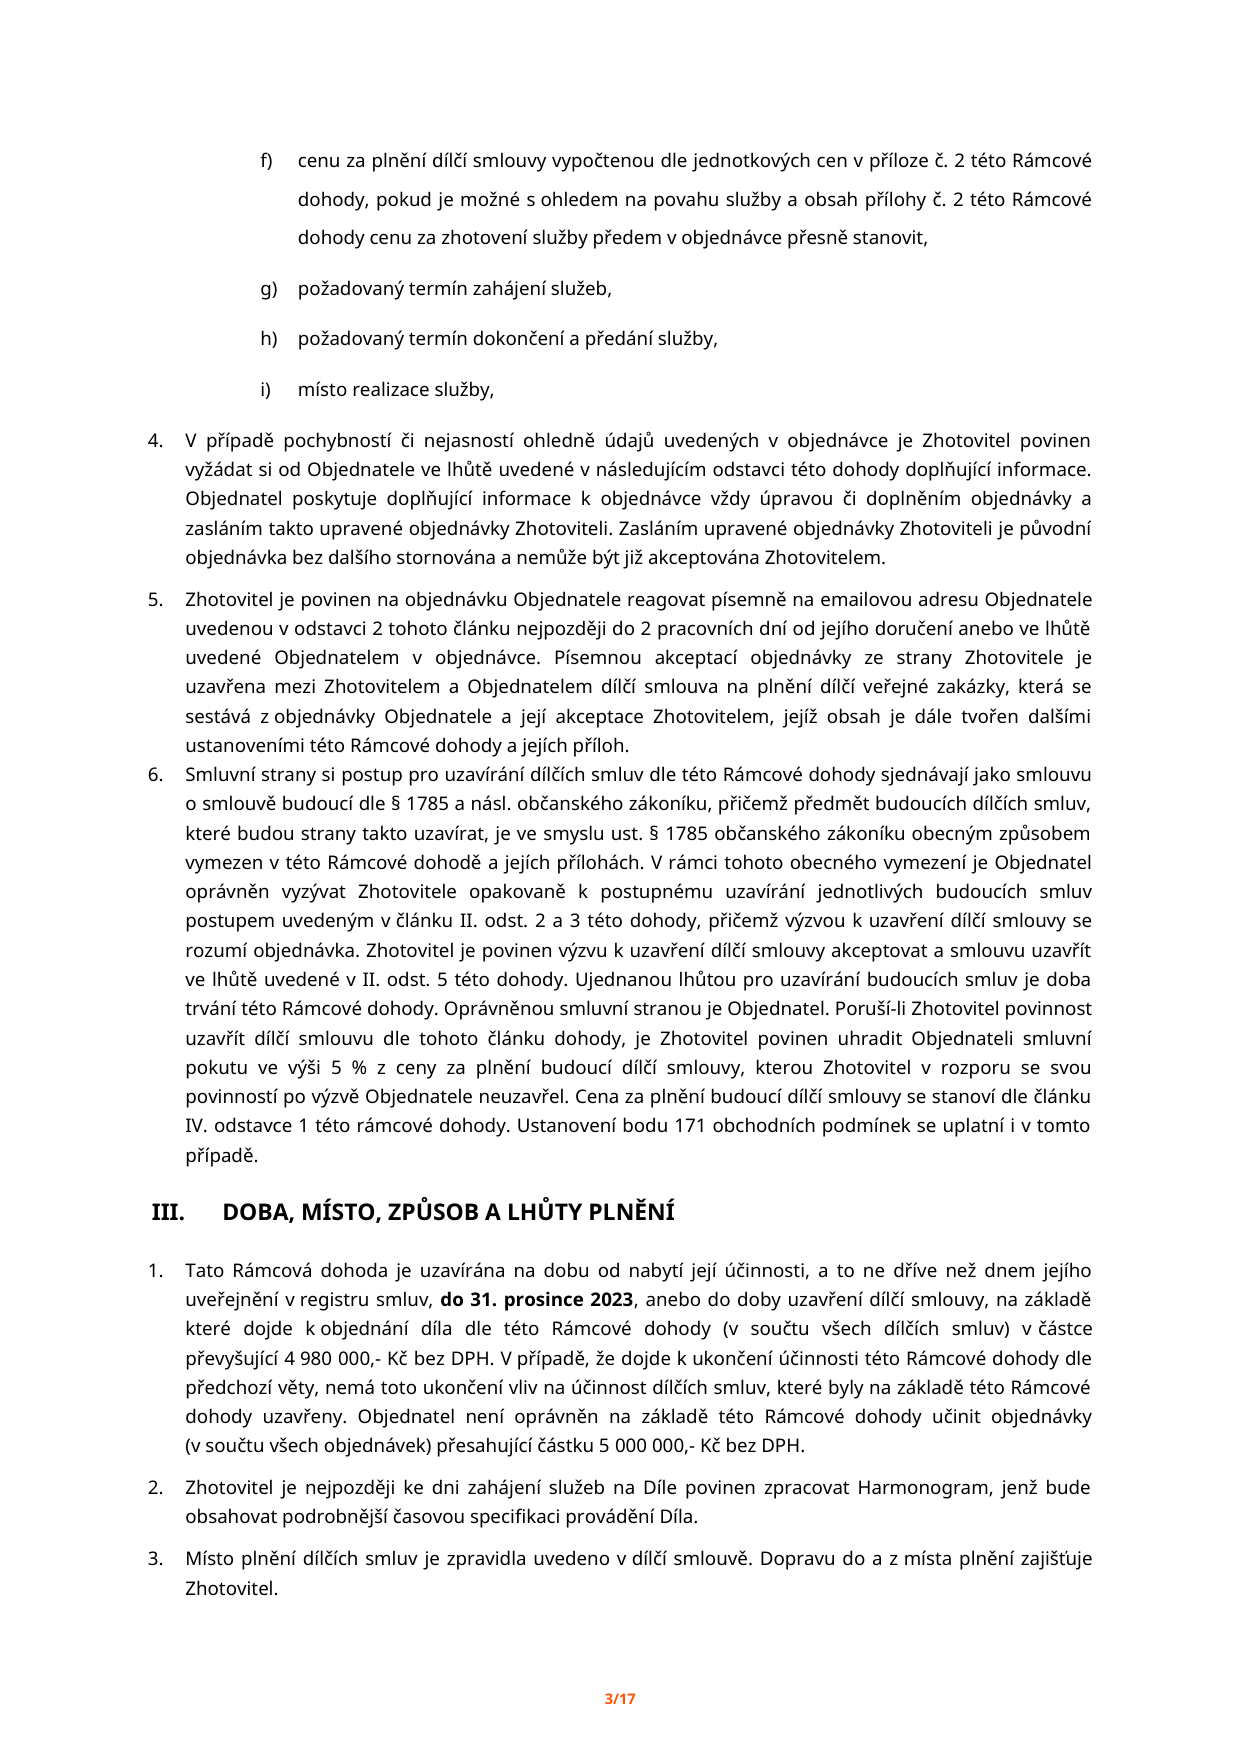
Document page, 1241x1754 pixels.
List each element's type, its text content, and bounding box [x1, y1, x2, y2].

text Tato Rámcová dohoda je uzavírána na dobu od nabytí její účinnosti, a to ne dříve než dnem jejího uveřejnění v registru smluv, do 31. prosince 2023, anebo do doby uzavření dílčí smlouvy, na základě které dojde k objednání díla dle této Rámcové dohody (v součtu všech dílčích smluv) v částce převyšující 4 980 000,- Kč bez DPH. V případě, že dojde k ukončení účinnosti této Rámcové dohody dle předchozí věty, nemá toto ukončení vliv na účinnost dílčích smluv, které byly na základě této Rámcové dohody uzavřeny. Objednatel není oprávněn na základě této Rámcové dohody učinit objednávky (v součtu všech objednávek) přesahující částku 5 000 000,- Kč bez DPH. [148, 1257, 1093, 1458]
list cenu za plnění dílčí smlouvy vypočtenou dle jednotkových cen v příloze č. 2 této Rámcové dohody, pokud je možné s ohledem na povahu služby a obsah přílohy č. 2 této Rámcové dohody cenu za zhotovení služby předem v objednávce přesně stanovit, [260, 148, 1093, 249]
list místo realizace služby, [260, 376, 1093, 402]
text Zhotovitel je nejpozději ke dni zahájení služeb na Díle povinen zpracovat Harmonogram, jenž bude obsahovat podrobnější časovou specifikaci provádění Díla. [148, 1474, 1093, 1529]
list požadovaný termín zahájení služeb, [260, 275, 1093, 300]
list požadovaný termín dokončení a předání služby, [260, 326, 1093, 351]
list Zhotovitel je povinen na objednávku Objednatele reagovat písemně na emailovou adresu Objednatele uvedenou v odstavci 2 tohoto článku nejpozději do 2 pracovních dní od jejího doručení anebo ve lhůtě uvedené Objednatelem v objednávce. Písemnou akceptací objednávky ze strany Zhotovitele je uzavřena mezi Zhotovitelem a Objednatelem dílčí smlouva na plnění dílčí veřejné zakázky, která se sestává z objednávky Objednatele a její akceptace Zhotovitelem, jejíž obsah je dále tvořen dalšími ustanoveními této Rámcové dohody a jejích příloh. [148, 586, 1093, 758]
text Místo plnění dílčích smluv je zpravidla uvedeno v dílčí smlouvě. Dopravu do a z místa plnění zajišťuje Zhotovitel. [148, 1546, 1093, 1600]
list V případě pochybností či nejasností ohledně údajů uvedených v objednávce je Zhotovitel povinen vyžádat si od Objednatele ve lhůtě uvedené v následujícím odstavci této dohody doplňující informace. Objednatel poskytuje doplňující informace k objednávce vždy úpravou či doplněním objednávky a zasláním takto upravené objednávky Zhotoviteli. Zasláním upravené objednávky Zhotoviteli je původní objednávka bez dalšího stornována a nemůže být již akceptována Zhotovitelem. [148, 427, 1093, 569]
list Smluvní strany si postup pro uzavírání dílčích smluv dle této Rámcové dohody sjednávají jako smlouvu o smlouvě budoucí dle § 1785 a násl. občanského zákoníku, přičemž předmět budoucích dílčích smluv, které budou strany takto uzavírat, je ve smyslu ust. § 1785 občanského zákoníku obecným způsobem vymezen v této Rámcové dohodě a jejích přílohách. V rámci tohoto obecného vymezení je Objednatel oprávněn vyzývat Zhotovitele opakovaně k postupnému uzavírání jednotlivých budoucích smluv postupem uvedeným v článku II. odst. 2 a 3 této dohody, přičemž výzvou k uzavření dílčí smlouvy se rozumí objednávka. Zhotovitel je povinen výzvu k uzavření dílčí smlouvy akceptovat a smlouvu uzavřít ve lhůtě uvedené v II. odst. 5 této dohody. Ujednanou lhůtou pro uzavírání budoucích smluv je doba trvání této Rámcové dohody. Oprávněnou smluvní stranou je Objednatel. Poruší-li Zhotovitel povinnost uzavřít dílčí smlouvu dle tohoto článku dohody, je Zhotovitel povinen uhradit Objednateli smluvní pokutu ve výši 5 % z ceny za plnění budoucí dílčí smlouvy, kterou Zhotovitel v rozporu se svou povinností po výzvě Objednatele neuzavřel. Cena za plnění budoucí dílčí smlouvy se stanoví dle článku IV. odstavce 1 této rámcové dohody. Ustanovení bodu 171 obchodních podmínek se uplatní i v tomto případě. [148, 761, 1093, 1167]
list DOBA, MÍSTO, ZPŮSOB A LHŮTY PLNĚNÍ [185, 1196, 1093, 1227]
